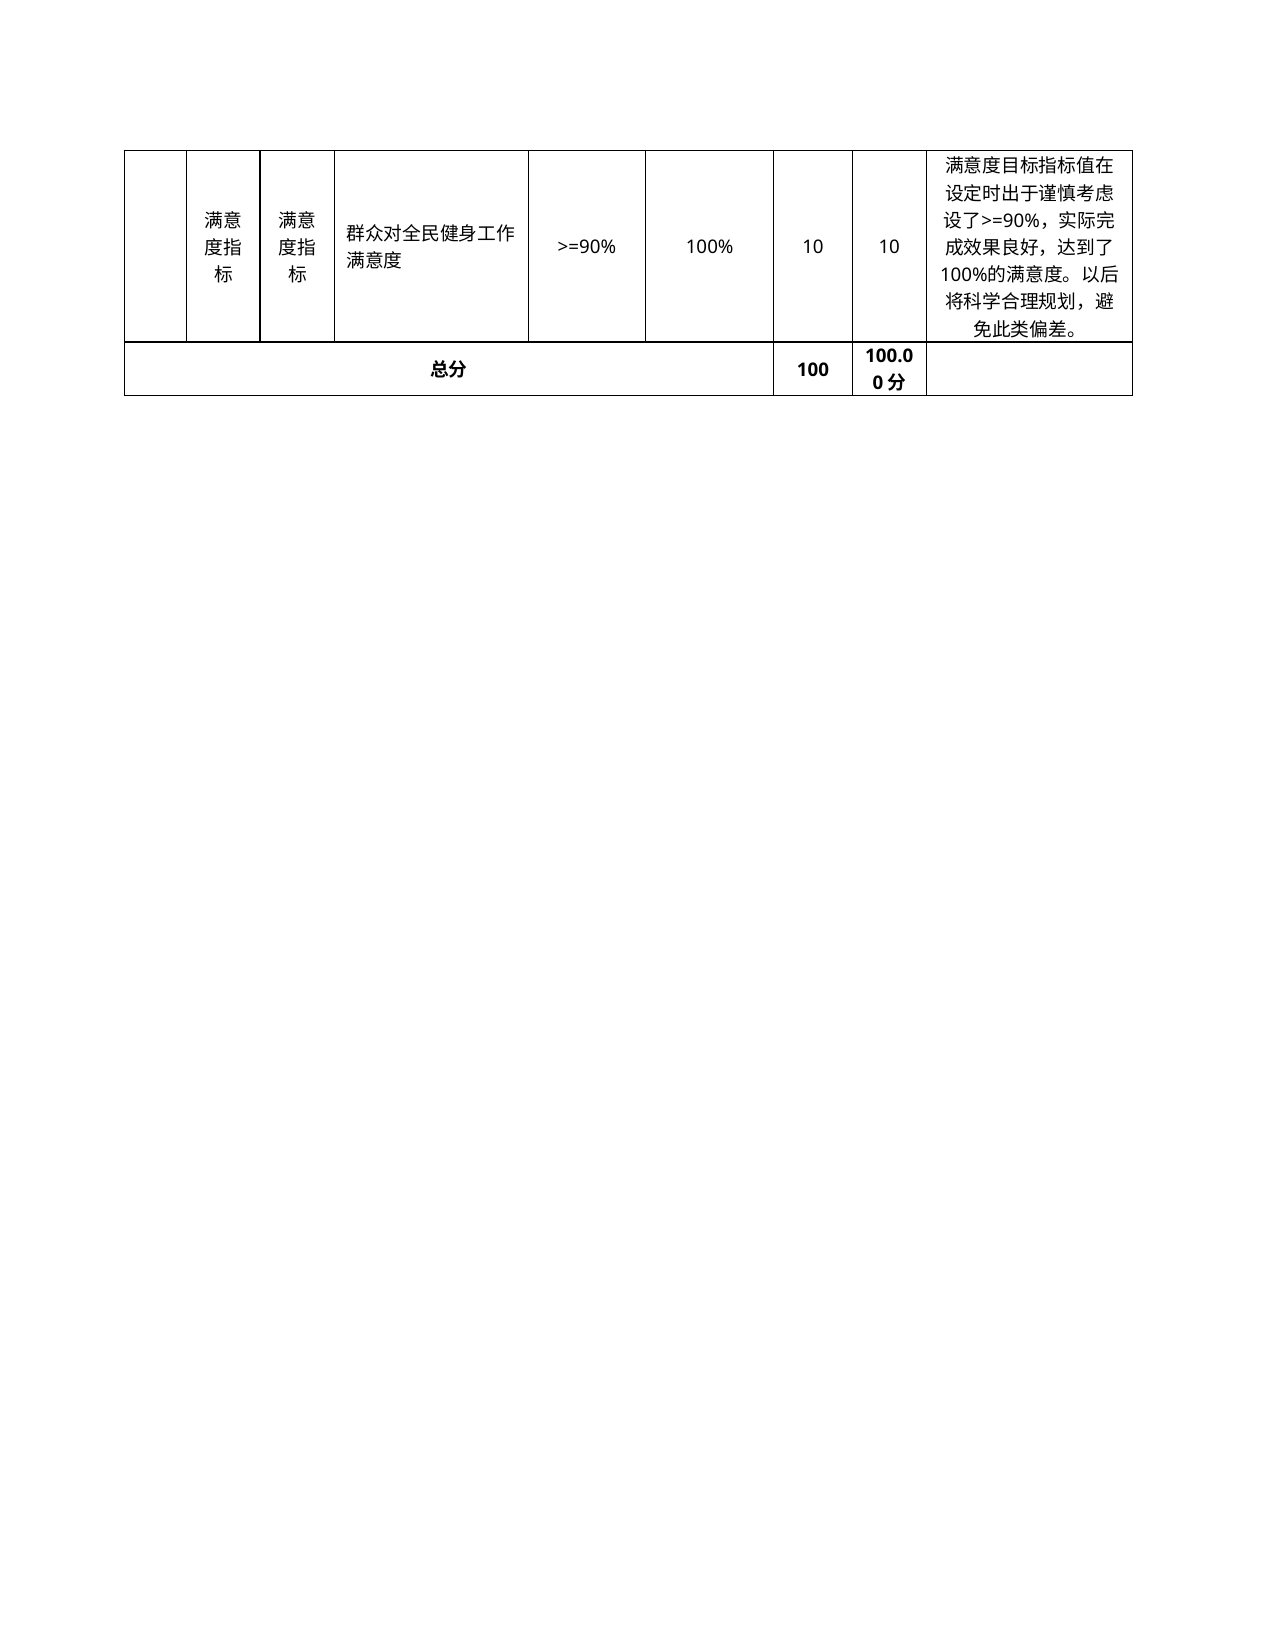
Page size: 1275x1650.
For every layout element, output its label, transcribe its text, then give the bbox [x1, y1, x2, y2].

table_cell [927, 343, 1132, 395]
table_cell 100.00分 [853, 343, 926, 395]
table_cell 100% [646, 151, 773, 341]
table_cell 总分 [125, 343, 773, 395]
table_cell 群众对全民健身工作满意度 [335, 151, 528, 341]
table_cell >=90% [529, 151, 645, 341]
table_cell 满意度目标指标值在设定时出于谨慎考虑设了>=90%，实际完成效果良好，达到了100%的满意度。以后将科学合理规划，避免此类偏差。 [927, 151, 1132, 341]
table_cell 10 [774, 151, 852, 341]
table_cell 满意度指标 [261, 151, 334, 341]
table_cell 满意度指标 [187, 151, 259, 341]
table_cell 10 [853, 151, 926, 341]
table_cell 100 [774, 343, 852, 395]
